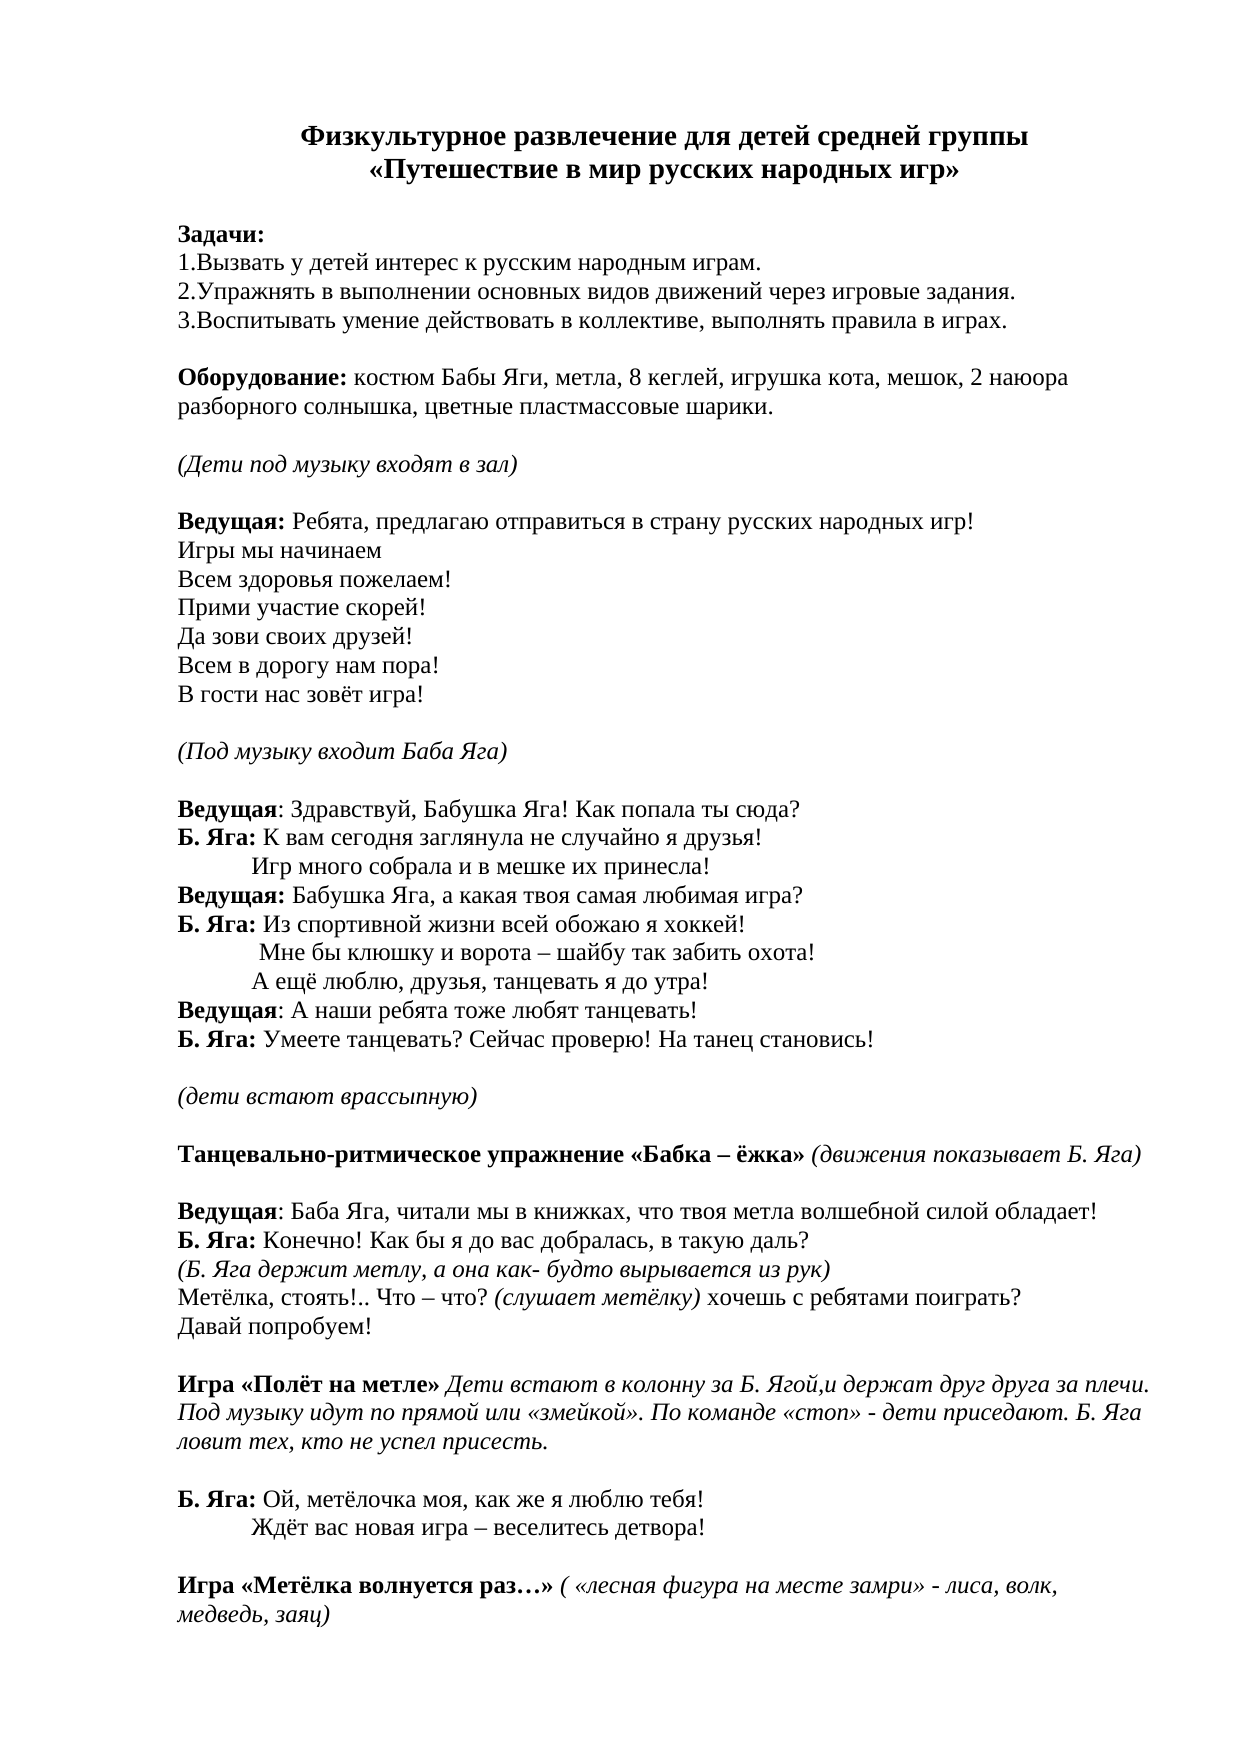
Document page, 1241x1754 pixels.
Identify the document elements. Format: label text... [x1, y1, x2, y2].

text А ещё люблю, друзья, танцевать я до утра! [177, 966, 1152, 995]
text 3.Воспитывать умение действовать в коллективе, выполнять правила в играх. [177, 305, 1152, 334]
text Б. Яга: Из спортивной жизни всей обожаю я хоккей! [177, 909, 1152, 937]
text Игра «Метёлка волнуется раз…» ( «лесная фигура на месте замри» - лиса, волк, медведь, заяц) [177, 1570, 1152, 1627]
text Ведущая: Бабушка Яга, а какая твоя самая любимая игра? [177, 880, 1152, 909]
text Ведущая: Ребята, предлагаю отправиться в страну русских народных игр! [177, 506, 1152, 535]
text Игры мы начинаем [177, 535, 1152, 564]
text Ведущая: Здравствуй, Бабушка Яга! Как попала ты сюда? [177, 794, 1152, 822]
text Оборудование: костюм Бабы Яги, метла, 8 кеглей, игрушка кота, мешок, 2 наюора разборного солнышка, цветные пластмассовые шарики. [177, 362, 1152, 420]
text Игр много собрала и в мешке их принесла! [177, 851, 1152, 880]
text Да зови своих друзей! [177, 621, 1152, 650]
text Прими участие скорей! [177, 592, 1152, 621]
text 2.Упражнять в выполнении основных видов движений через игровые задания. [177, 276, 1152, 305]
text (дети встают врассыпную) [177, 1081, 1152, 1110]
text Б. Яга: Ой, метёлочка моя, как же я люблю тебя! [177, 1484, 1152, 1512]
text 1.Вызвать у детей интерес к русским народным играм. [177, 247, 1152, 276]
text Б. Яга: К вам сегодня заглянула не случайно я друзья! [177, 822, 1152, 851]
text Ждёт вас новая игра – веселитесь детвора! [177, 1512, 1152, 1541]
text Задачи: [177, 219, 1152, 247]
text (Дети под музыку входят в зал) [177, 449, 1152, 477]
text Мне бы клюшку и ворота – шайбу так забить охота! [177, 937, 1152, 966]
text Давай попробуем! [177, 1311, 1152, 1340]
text Всем здоровья пожелаем! [177, 564, 1152, 592]
text «Путешествие в мир русских народных игр» [177, 152, 1152, 185]
text Б. Яга: Конечно! Как бы я до вас добралась, в такую даль? [177, 1225, 1152, 1254]
text Всем в дорогу нам пора! [177, 650, 1152, 679]
text Ведущая: Баба Яга, читали мы в книжках, что твоя метла волшебной силой обладает! [177, 1196, 1152, 1225]
text Ведущая: А наши ребята тоже любят танцевать! [177, 995, 1152, 1024]
text Физкультурное развлечение для детей средней группы [177, 118, 1152, 152]
text Танцевально-ритмическое упражнение «Бабка – ёжка» (движения показывает Б. Яга) [177, 1139, 1152, 1167]
text Метёлка, стоять!.. Что – что? (слушает метёлку) хочешь с ребятами поиграть? [177, 1282, 1152, 1311]
text Б. Яга: Умеете танцевать? Сейчас проверю! На танец становись! [177, 1024, 1152, 1052]
text Игра «Полёт на метле» Дети встают в колонну за Б. Ягой,и держат друг друга за плечи. Под музыку идут по прямой или «змейкой». По команде «стоп» - дети приседают. Б. Яга ловит тех, кто не успел присесть. [177, 1369, 1152, 1455]
text (Б. Яга держит метлу, а она как- будто вырывается из рук) [177, 1254, 1152, 1282]
text В гости нас зовёт игра! [177, 679, 1152, 707]
text (Под музыку входит Баба Яга) [177, 736, 1152, 765]
